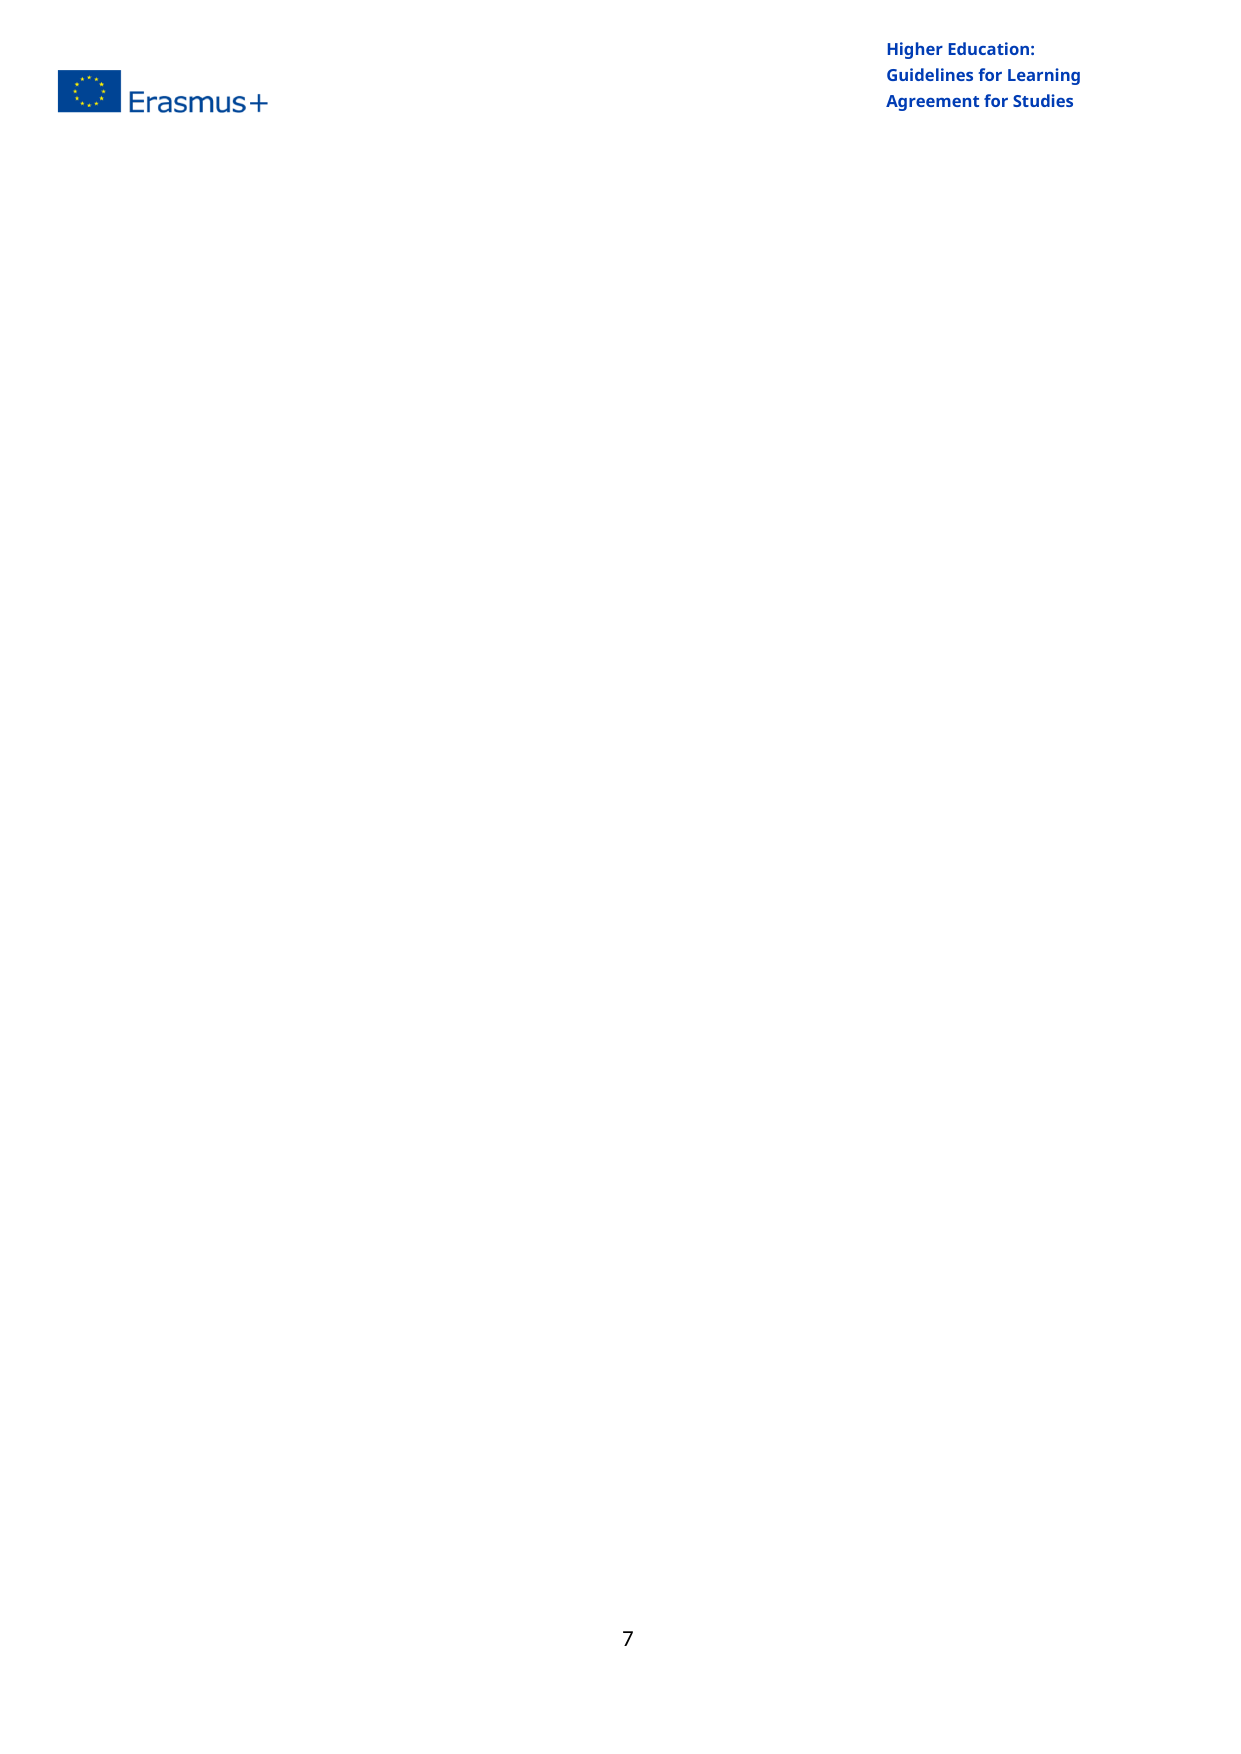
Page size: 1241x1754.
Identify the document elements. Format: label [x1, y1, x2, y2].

picture [57, 70, 268, 113]
